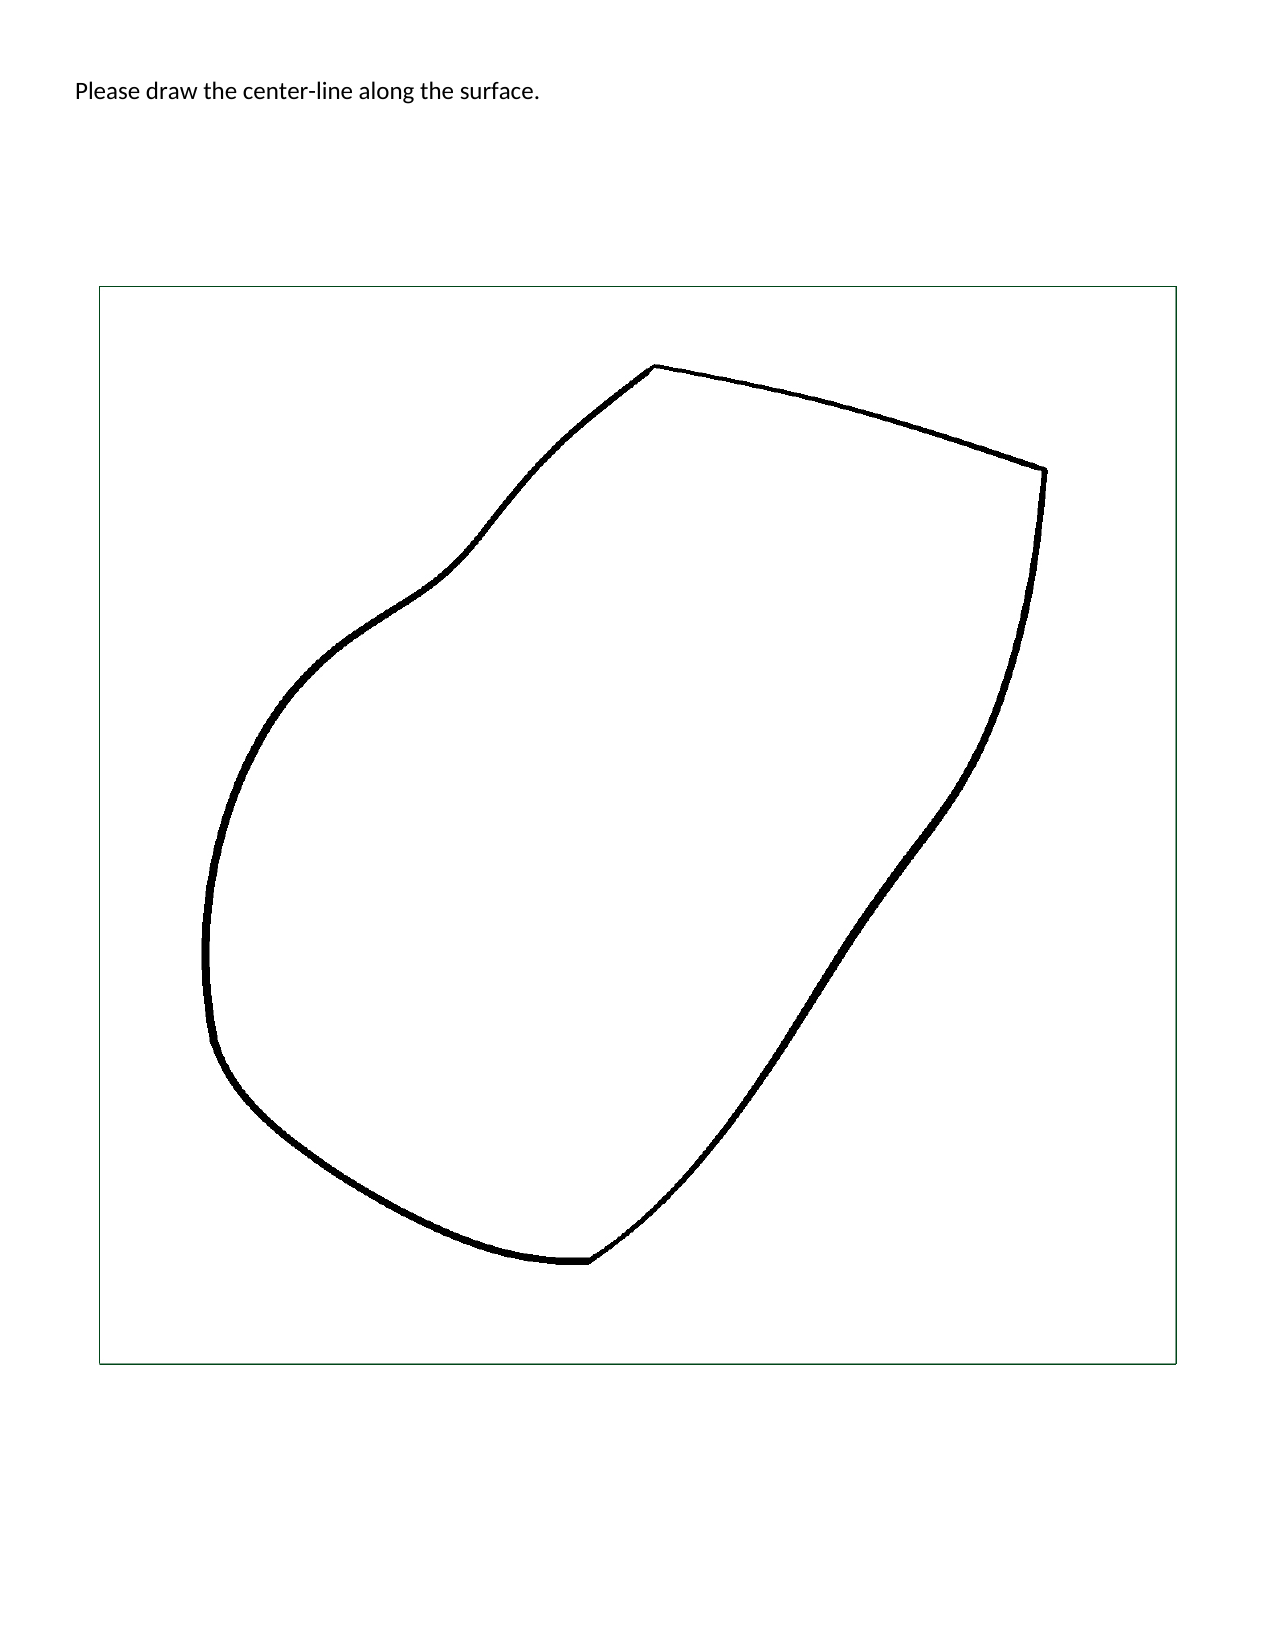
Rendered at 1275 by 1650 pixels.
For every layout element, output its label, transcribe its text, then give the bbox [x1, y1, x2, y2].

text Please draw the center-line along the surface. [75, 75, 1200, 106]
picture [91, 278, 1184, 1372]
